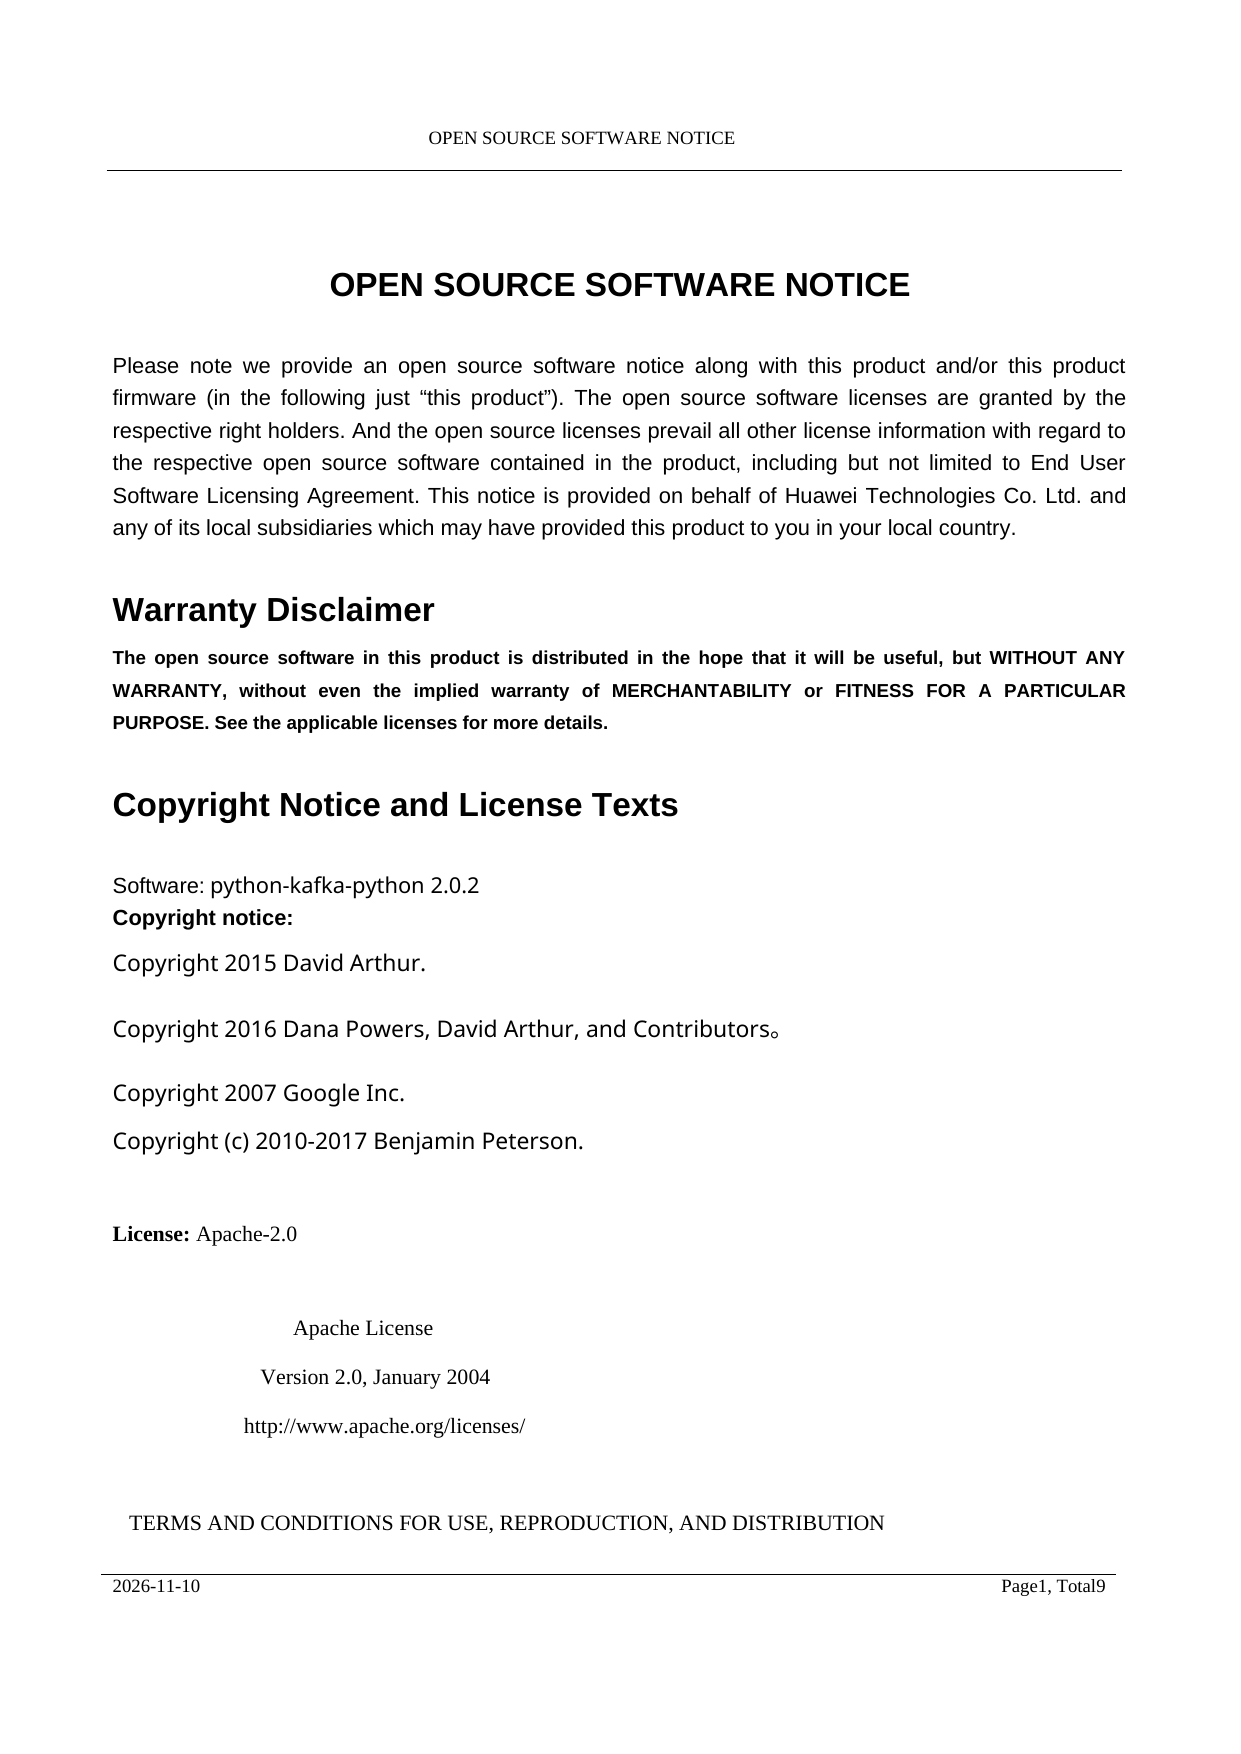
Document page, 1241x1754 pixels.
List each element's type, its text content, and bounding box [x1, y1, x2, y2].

text Copyright 2015 David Arthur. [112, 947, 1128, 979]
text Copyright 2016 Dana Powers, David Arthur, and Contributors。 [112, 995, 1128, 1060]
text The open source software in this product is distributed in the hope that it will be useful, but WITHOUT ANY WARRANTY, without even the implied warranty of MERCHANTABILITY or FITNESS FOR A PARTICULAR PURPOSE. See the applicable licenses for more details. [112, 641, 1128, 739]
text Copyright 2007 Google Inc. [112, 1076, 1128, 1109]
text License: Apache-2.0 [112, 1218, 1128, 1250]
text Copyright notice: [112, 901, 1128, 934]
text Software: python-kafka-python 2.0.2 [112, 869, 1128, 901]
text OPEN SOURCE SOFTWARE NOTICE [112, 251, 1128, 316]
text Copyright (c) 2010-2017 Benjamin Peterson. [112, 1124, 1128, 1157]
text Warranty Disclaimer [112, 576, 1128, 641]
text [112, 1263, 1128, 1539]
text Please note we provide an open source software notice along with this product and/or this product firmware (in the following just “this product”). The open source software licenses are granted by the respective right holders. And the open source licenses prevail all other license information with regard to the respective open source software contained in the product, including but not limited to End User Software Licensing Agreement. This notice is provided on behalf of Huawei Technologies Co. Ltd. and any of its local subsidiaries which may have provided this product to you in your local country. [112, 349, 1128, 544]
text Copyright Notice and License Texts [112, 771, 1128, 836]
